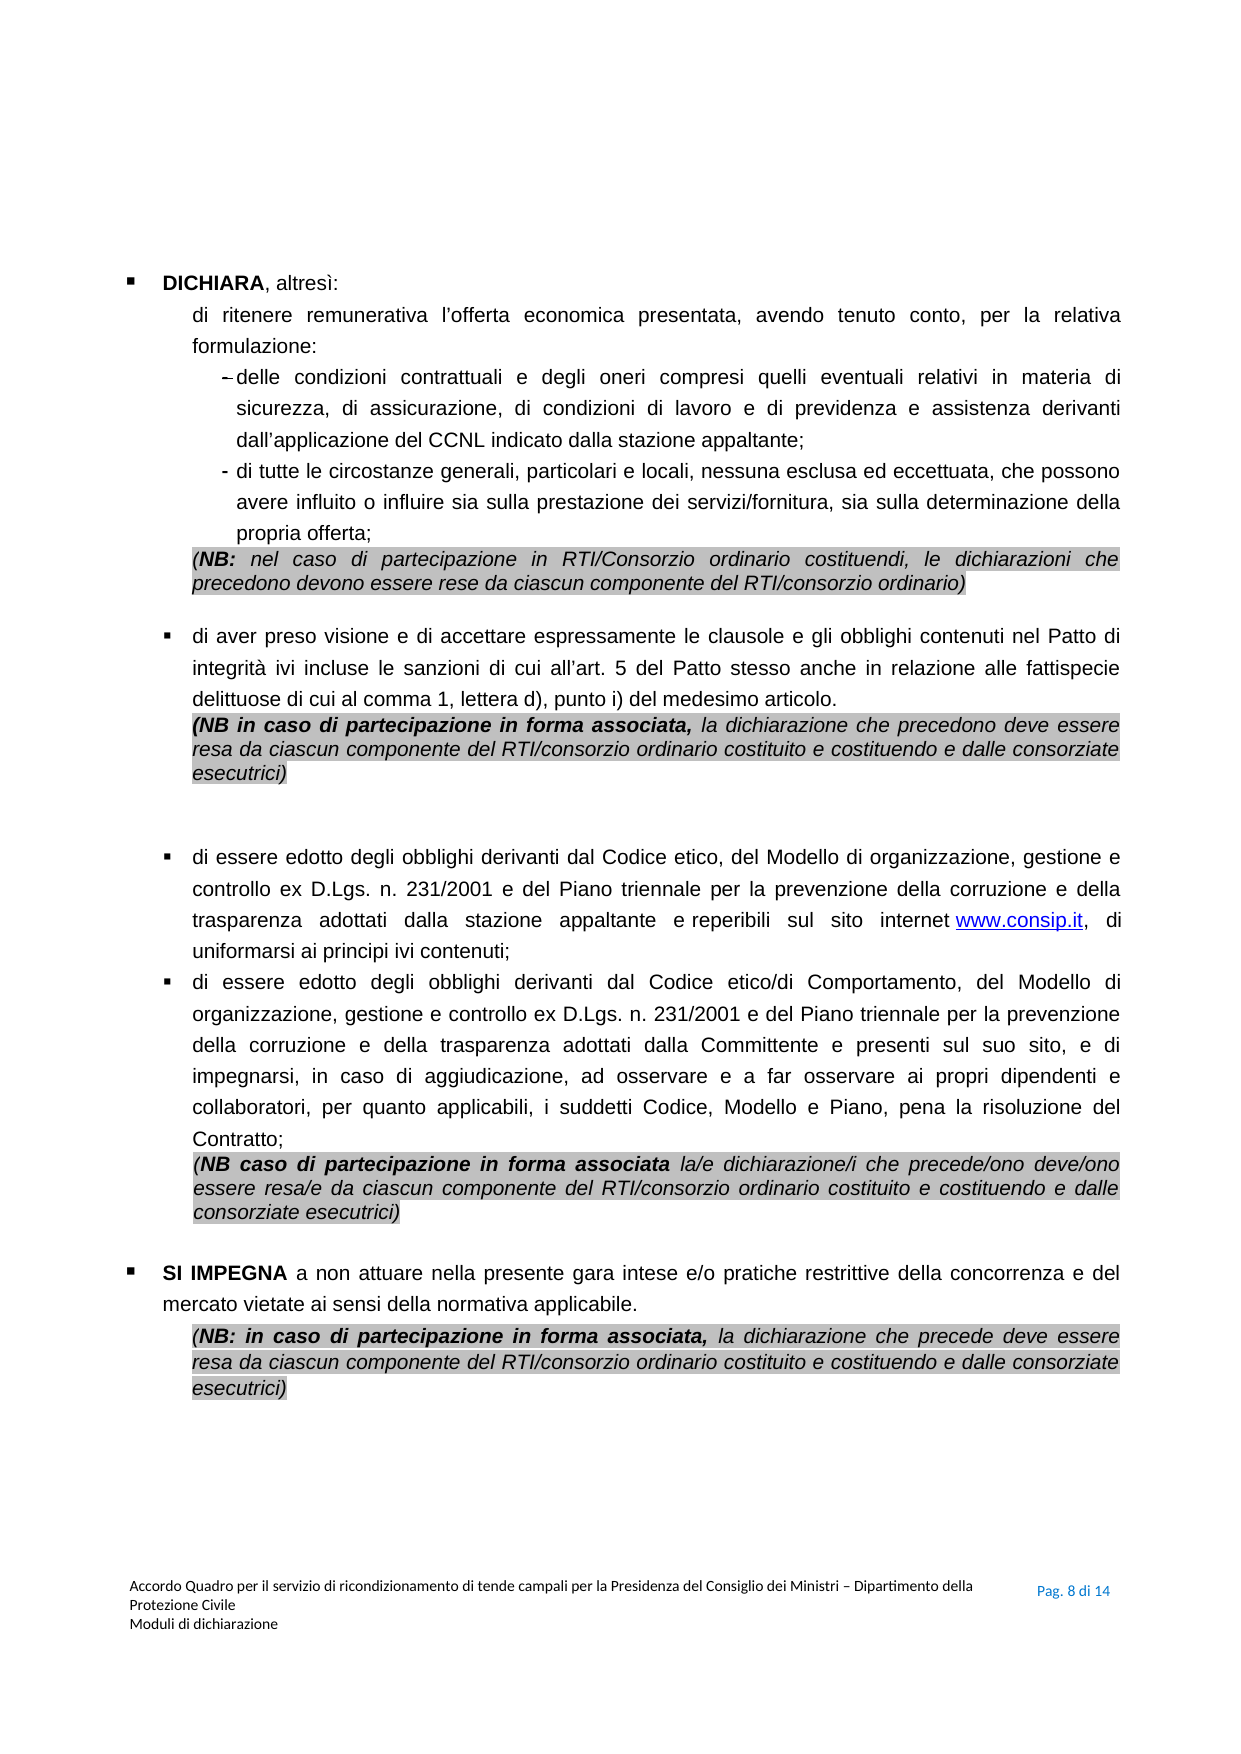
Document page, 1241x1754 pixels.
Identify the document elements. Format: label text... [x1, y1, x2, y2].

list DICHIARA, altresì: [125, 266, 1122, 297]
list SI IMPEGNA a non attuare nella presente gara intese e/o pratiche restrittive della concorrenza e del mercato vietate ai sensi della normativa applicabile. [125, 1255, 1122, 1318]
list di essere edotto degli obblighi derivanti dal Codice etico, del Modello di organizzazione, gestione e controllo ex D.Lgs. n. 231/2001 e del Piano triennale per la prevenzione della corruzione e della trasparenza adottati dalla stazione appaltante e reperibili sul sito internet www.consip.it, di uniformarsi ai principi ivi contenuti; [162, 840, 1122, 965]
list di tutte le circostanze generali, particolari e locali, nessuna esclusa ed eccettuata, che possono avere influito o influire sia sulla prestazione dei servizi/fornitura, sia sulla determinazione della propria offerta; [222, 453, 1122, 547]
text (NB: in caso di partecipazione in forma associata, la dichiarazione che precede deve essere resa da ciascun componente del RTI/consorzio ordinario costituito e costituendo e dalle consorziate esecutrici) [192, 1324, 1122, 1400]
list di ritenere remunerativa l’offerta economica presentata, avendo tenuto conto, per la relativa formulazione: [192, 297, 1122, 359]
text (NB in caso di partecipazione in forma associata, la dichiarazione che precedono deve essere resa da ciascun componente del RTI/consorzio ordinario costituito e costituendo e dalle consorziate esecutrici) [287, 713, 1122, 784]
list delle condizioni contrattuali e degli oneri compresi quelli eventuali relativi in materia di sicurezza, di assicurazione, di condizioni di lavoro e di previdenza e assistenza derivanti dall’applicazione del CCNL indicato dalla stazione appaltante; [222, 359, 1122, 453]
list (NB caso di partecipazione in forma associata la/e dichiarazione/i che precede/ono deve/ono essere resa/e da ciascun componente del RTI/consorzio ordinario costituito e costituendo e dalle consorziate esecutrici) [400, 1152, 1122, 1224]
list di aver preso visione e di accettare espressamente le clausole e gli obblighi contenuti nel Patto di integrità ivi incluse le sanzioni di cui all’art. 5 del Patto stesso anche in relazione alle fattispecie delittuose di cui al comma 1, lettera d), punto i) del medesimo articolo. [162, 619, 1122, 713]
list di essere edotto degli obblighi derivanti dal Codice etico/di Comportamento, del Modello di organizzazione, gestione e controllo ex D.Lgs. n. 231/2001 e del Piano triennale per la prevenzione della corruzione e della trasparenza adottati dalla Committente e presenti sul suo sito, e di impegnarsi, in caso di aggiudicazione, ad osservare e a far osservare ai propri dipendenti e collaboratori, per quanto applicabili, i suddetti Codice, Modello e Piano, pena la risoluzione del Contratto; [162, 965, 1122, 1152]
